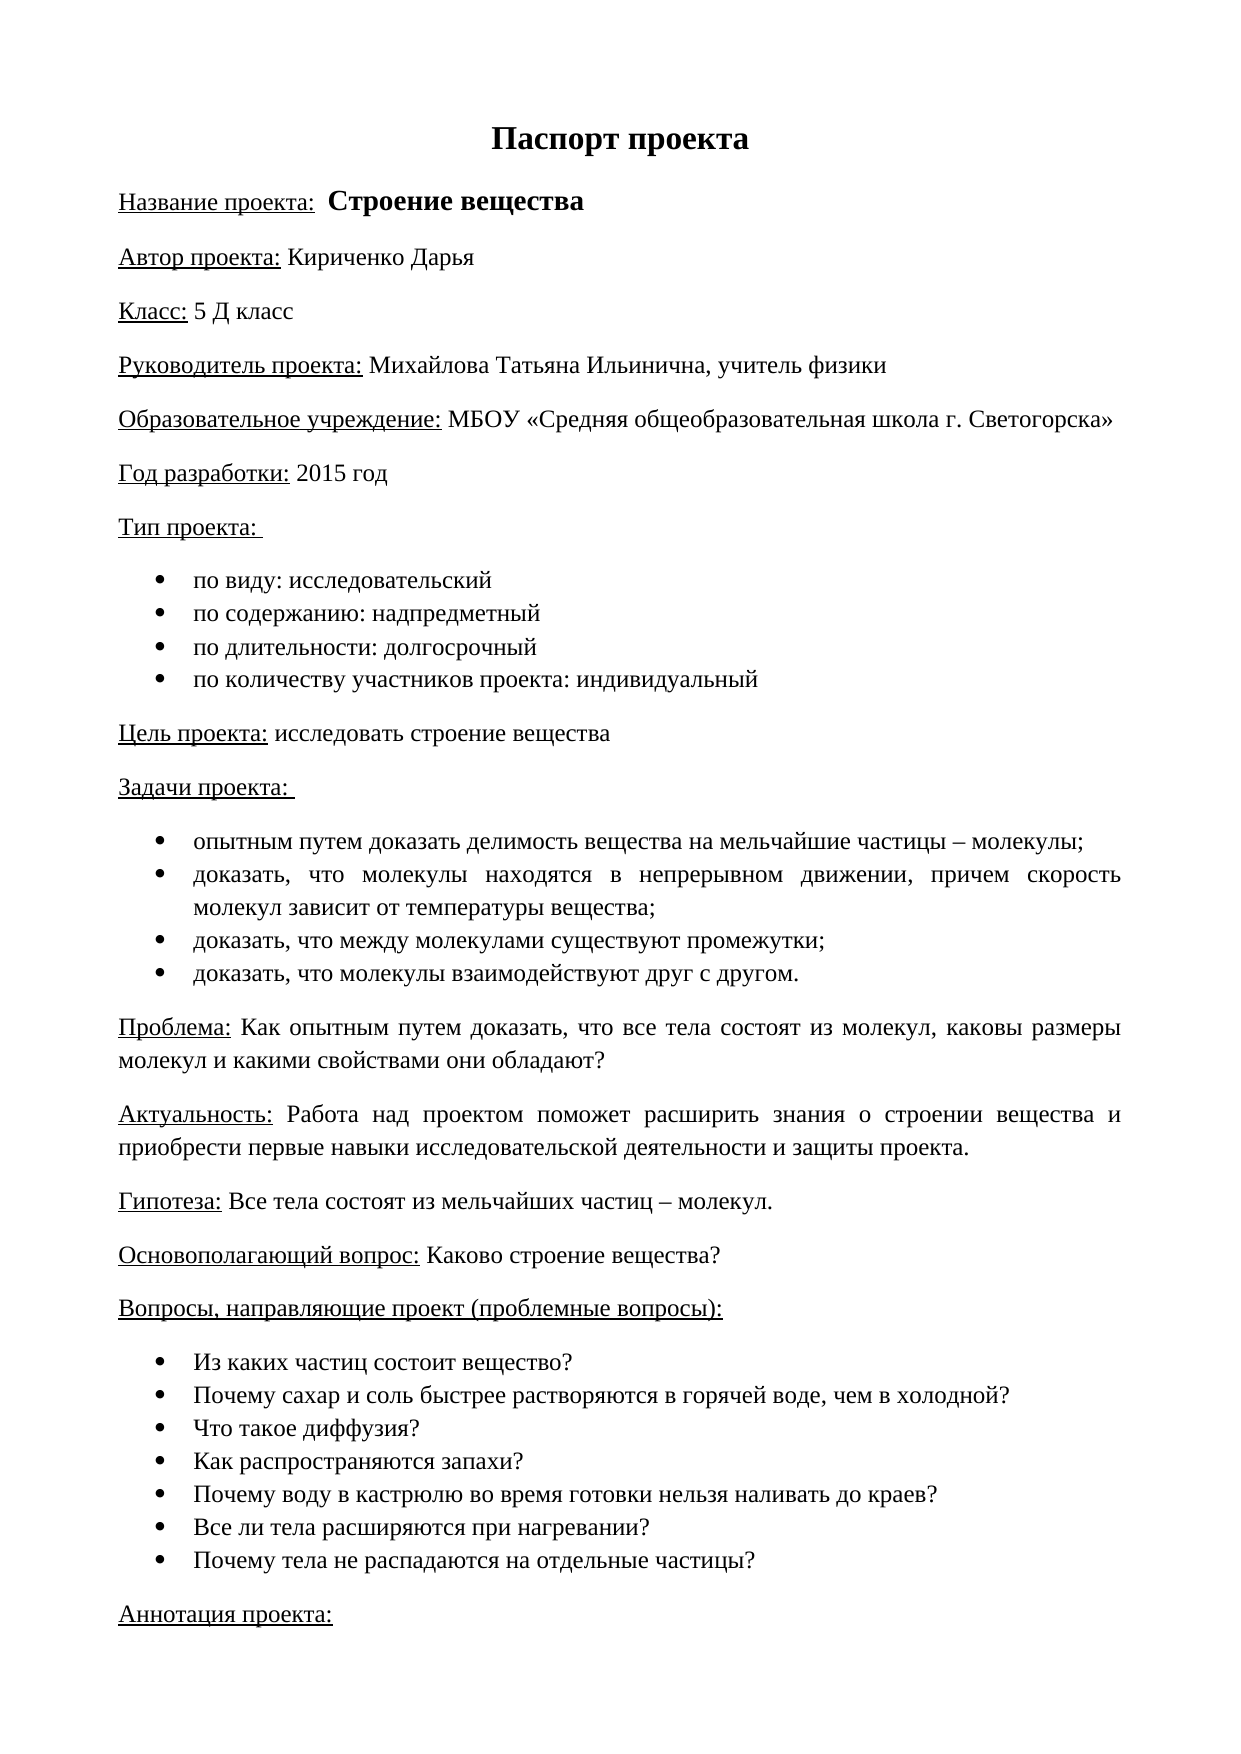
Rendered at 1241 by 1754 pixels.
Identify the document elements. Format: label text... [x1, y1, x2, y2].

list Почему тела не распадаются на отдельные частицы? [156, 1546, 1122, 1574]
text Основополагающий вопрос: Каково строение вещества? [118, 1240, 1122, 1268]
text Год разработки: 2015 год [118, 458, 1122, 487]
list доказать, что между молекулами существуют промежутки; [156, 925, 1122, 954]
text Образовательное учреждение: МБОУ «Средняя общеобразовательная школа г. Светогорска» [118, 404, 1122, 433]
list опытным путем доказать делимость вещества на мельчайшие частицы – молекулы; [156, 826, 1122, 855]
list по количеству участников проекта: индивидуальный [156, 664, 1122, 693]
list Как распространяются запахи? [156, 1446, 1122, 1475]
list Почему сахар и соль быстрее растворяются в горячей воде, чем в холодной? [156, 1380, 1122, 1409]
text Название проекта: Строение вещества [118, 183, 1122, 217]
text Класс: 5 Д класс [118, 296, 1122, 325]
list Из каких частиц состоит вещество? [156, 1347, 1122, 1376]
text Проблема: Как опытным путем доказать, что все тела состоят из молекул, каковы размеры молекул и какими свойствами они обладают? [118, 1012, 1122, 1074]
text Тип проекта: [118, 512, 1122, 540]
text Аннотация проекта: [118, 1599, 1122, 1628]
text Руководитель проекта: Михайлова Татьяна Ильинична, учитель физики [118, 350, 1122, 379]
list по виду: исследовательский [156, 566, 1122, 594]
list Что такое диффузия? [156, 1413, 1122, 1442]
text Автор проекта: Кириченко Дарья [118, 242, 1122, 271]
text Вопросы, направляющие проект (проблемные вопросы): [118, 1293, 1122, 1322]
list Почему воду в кастрюлю во время готовки нельзя наливать до краев? [156, 1479, 1122, 1508]
text Цель проекта: исследовать строение вещества [118, 718, 1122, 747]
list доказать, что молекулы находятся в непрерывном движении, причем скорость молекул зависит от температуры вещества; [156, 859, 1122, 921]
list по содержанию: надпредметный [156, 598, 1122, 627]
list по длительности: долгосрочный [156, 632, 1122, 660]
text Гипотеза: Все тела состоят из мельчайших частиц – молекул. [118, 1186, 1122, 1214]
text Актуальность: Работа над проектом поможет расширить знания о строении вещества и приобрести первые навыки исследовательской деятельности и защиты проекта. [118, 1099, 1122, 1161]
text Паспорт проекта [118, 118, 1122, 156]
list Все ли тела расширяются при нагревании? [156, 1512, 1122, 1541]
list доказать, что молекулы взаимодействуют друг с другом. [156, 958, 1122, 987]
text Задачи проекта: [118, 772, 1122, 801]
